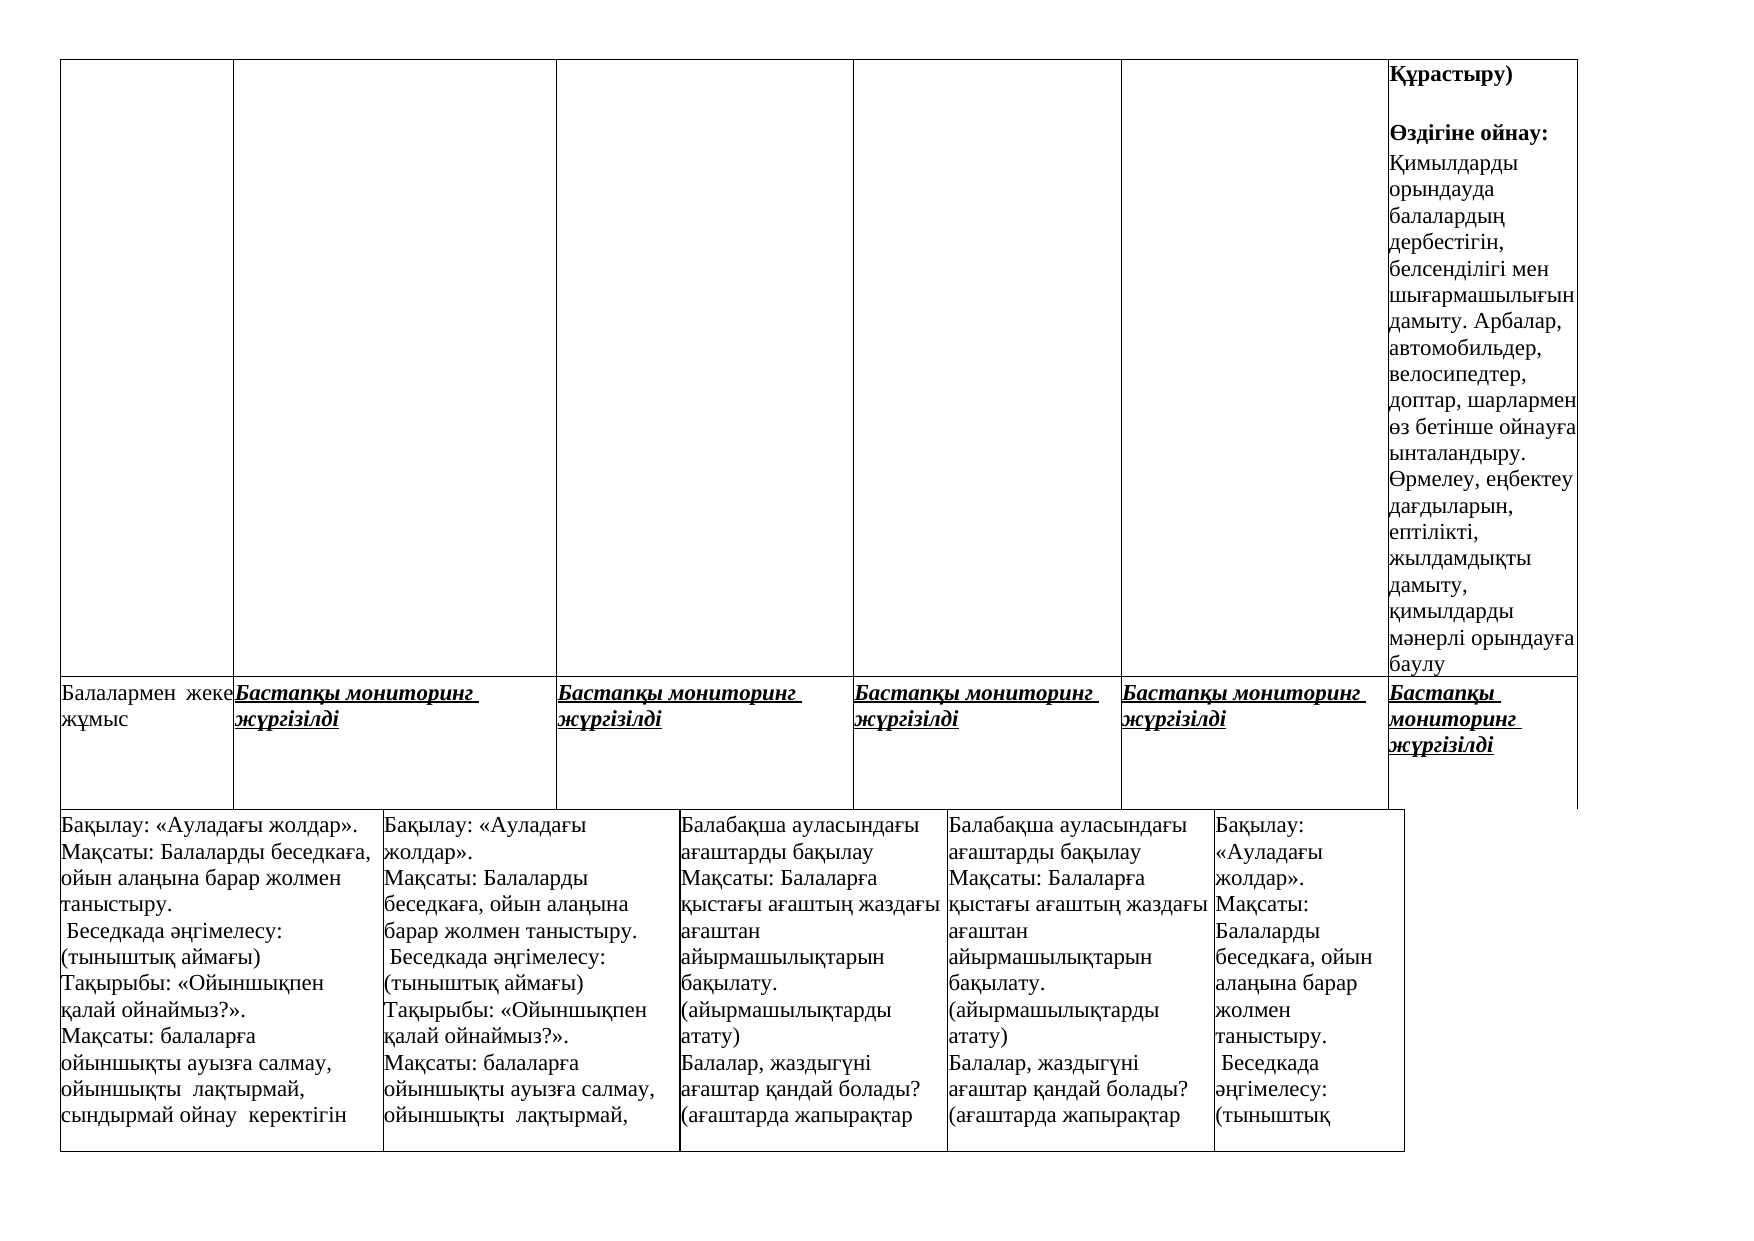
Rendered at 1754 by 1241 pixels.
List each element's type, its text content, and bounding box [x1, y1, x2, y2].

table_cell Бастапқы мониторинг жүргізілді [557, 677, 853, 809]
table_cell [61, 60, 233, 676]
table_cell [854, 60, 1121, 676]
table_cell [1215, 810, 1404, 1151]
table_cell Бастапқы мониторинг жүргізілді [1389, 677, 1577, 809]
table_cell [681, 810, 947, 1151]
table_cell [384, 810, 679, 1151]
table_cell Бастапқы мониторинг жүргізілді [1122, 677, 1388, 809]
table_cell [61, 810, 383, 1151]
table_cell Бастапқы мониторинг жүргізілді [234, 677, 556, 809]
table_cell Балалармен жеке жұмыс [61, 677, 233, 809]
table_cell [1122, 60, 1388, 676]
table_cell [234, 60, 556, 676]
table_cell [948, 810, 1214, 1151]
table_cell Бастапқы мониторинг жүргізілді [854, 677, 1121, 809]
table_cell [557, 60, 853, 676]
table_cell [1389, 60, 1577, 676]
